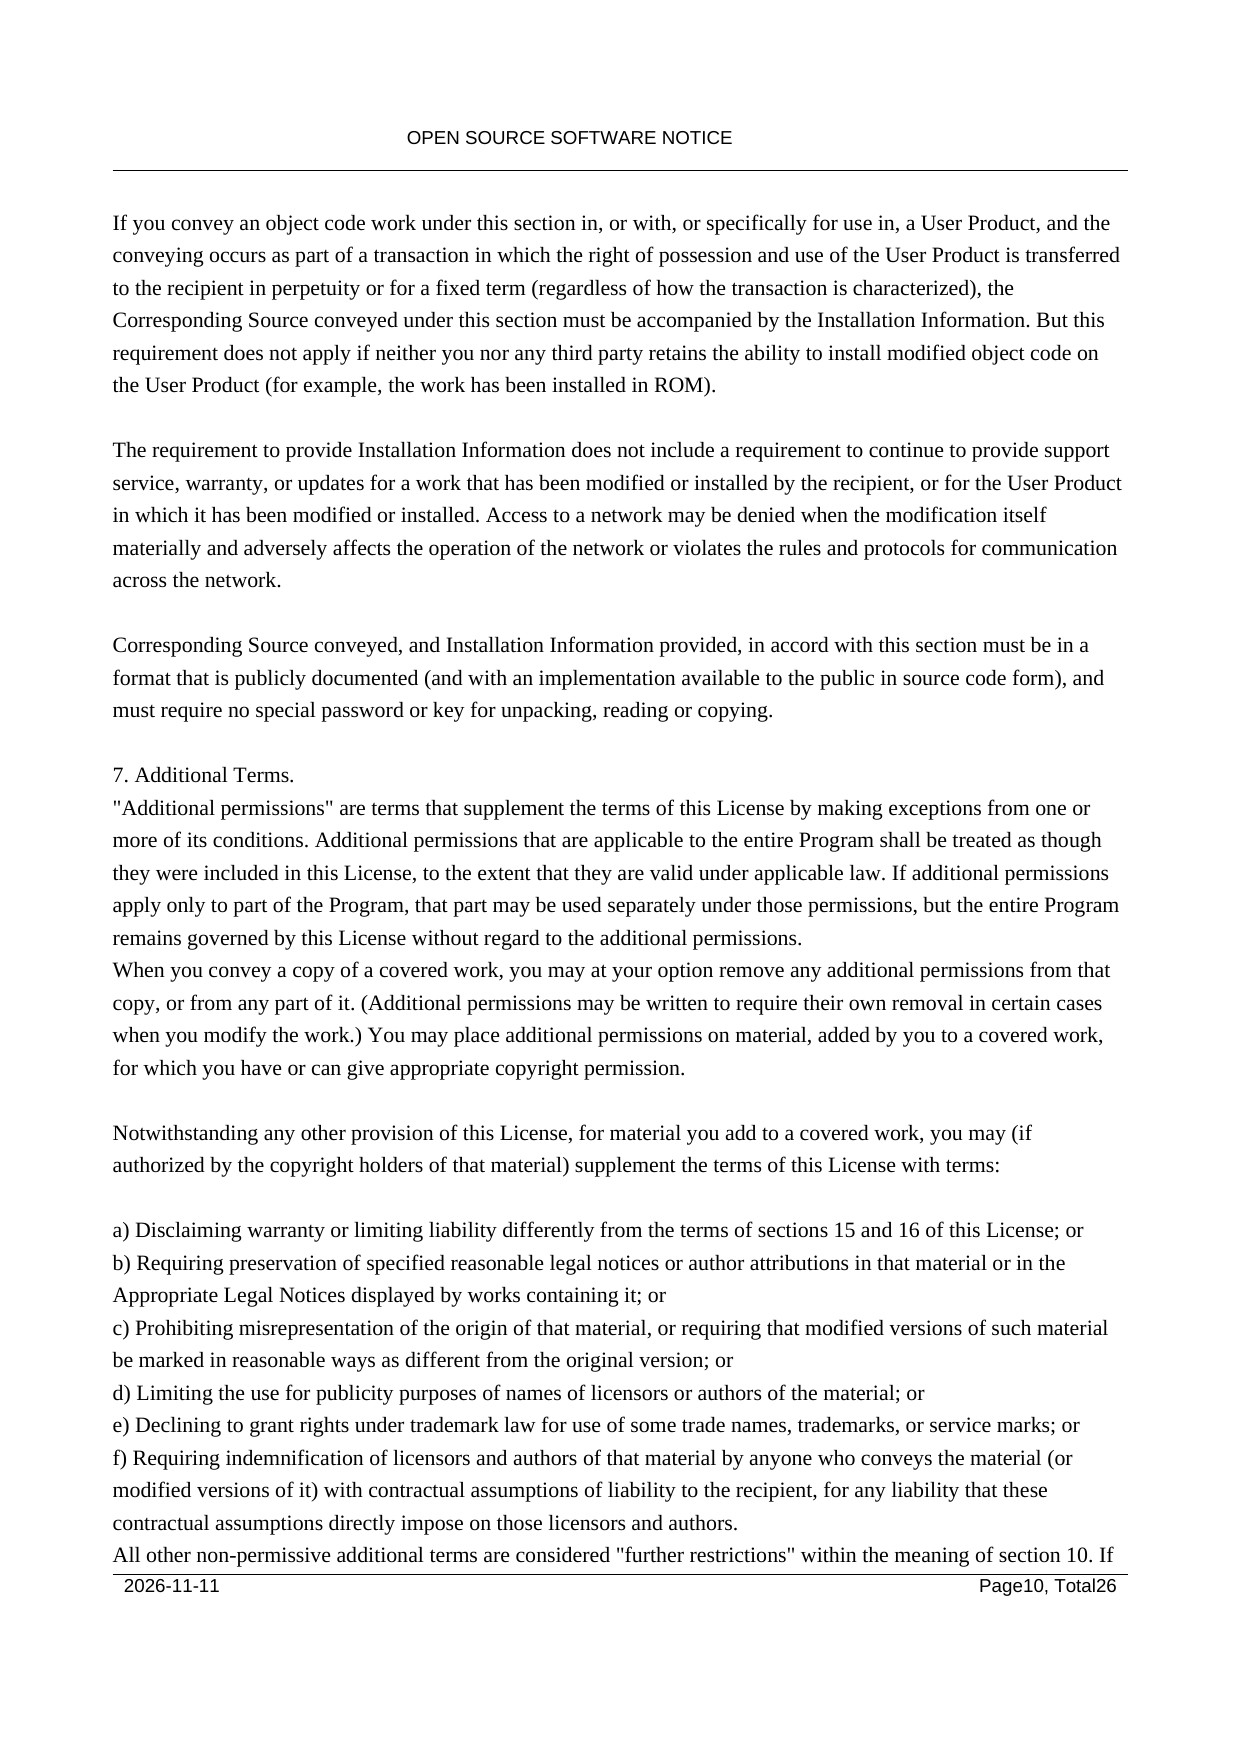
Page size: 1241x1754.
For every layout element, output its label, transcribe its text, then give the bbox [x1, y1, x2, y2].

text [112, 1539, 1128, 1571]
text Corresponding Source conveyed, and Installation Information provided, in accord with this section must be in a format that is publicly documented (and with an implementation available to the public in source code form), and must require no special password or key for unpacking, reading or copying. [112, 629, 1128, 726]
text When you convey a copy of a covered work, you may at your option remove any additional permissions from that copy, or from any part of it. (Additional permissions may be written to require their own removal in certain cases when you modify the work.) You may place additional permissions on material, added by you to a covered work, for which you have or can give appropriate copyright permission. [112, 954, 1128, 1084]
text d) Limiting the use for publicity purposes of names of licensors or authors of the material; or [112, 1376, 1128, 1409]
text 7. Additional Terms. [112, 759, 1128, 791]
text Notwithstanding any other provision of this License, for material you add to a covered work, you may (if authorized by the copyright holders of that material) supplement the terms of this License with terms: [112, 1116, 1128, 1181]
text "Additional permissions" are terms that supplement the terms of this License by making exceptions from one or more of its conditions. Additional permissions that are applicable to the entire Program shall be treated as though they were included in this License, to the extent that they are valid under applicable law. If additional permissions apply only to part of the Program, that part may be used separately under those permissions, but the entire Program remains governed by this License without regard to the additional permissions. [112, 791, 1128, 954]
text b) Requiring preservation of specified reasonable legal notices or author attributions in that material or in the Appropriate Legal Notices displayed by works containing it; or [112, 1246, 1128, 1311]
text c) Prohibiting misrepresentation of the origin of that material, or requiring that modified versions of such material be marked in reasonable ways as different from the original version; or [112, 1311, 1128, 1376]
text The requirement to provide Installation Information does not include a requirement to continue to provide support service, warranty, or updates for a work that has been modified or installed by the recipient, or for the User Product in which it has been modified or installed. Access to a network may be denied when the modification itself materially and adversely affects the operation of the network or violates the rules and protocols for communication across the network. [112, 434, 1128, 596]
text e) Declining to grant rights under trademark law for use of some trade names, trademarks, or service marks; or [112, 1409, 1128, 1441]
text a) Disclaiming warranty or limiting liability differently from the terms of sections 15 and 16 of this License; or [112, 1214, 1128, 1246]
text If you convey an object code work under this section in, or with, or specifically for use in, a User Product, and the conveying occurs as part of a transaction in which the right of possession and use of the User Product is transferred to the recipient in perpetuity or for a fixed term (regardless of how the transaction is characterized), the Corresponding Source conveyed under this section must be accompanied by the Installation Information. But this requirement does not apply if neither you nor any third party retains the ability to install modified object code on the User Product (for example, the work has been installed in ROM). [112, 206, 1128, 401]
text f) Requiring indemnification of licensors and authors of that material by anyone who conveys the material (or modified versions of it) with contractual assumptions of liability to the recipient, for any liability that these contractual assumptions directly impose on those licensors and authors. [112, 1441, 1128, 1539]
